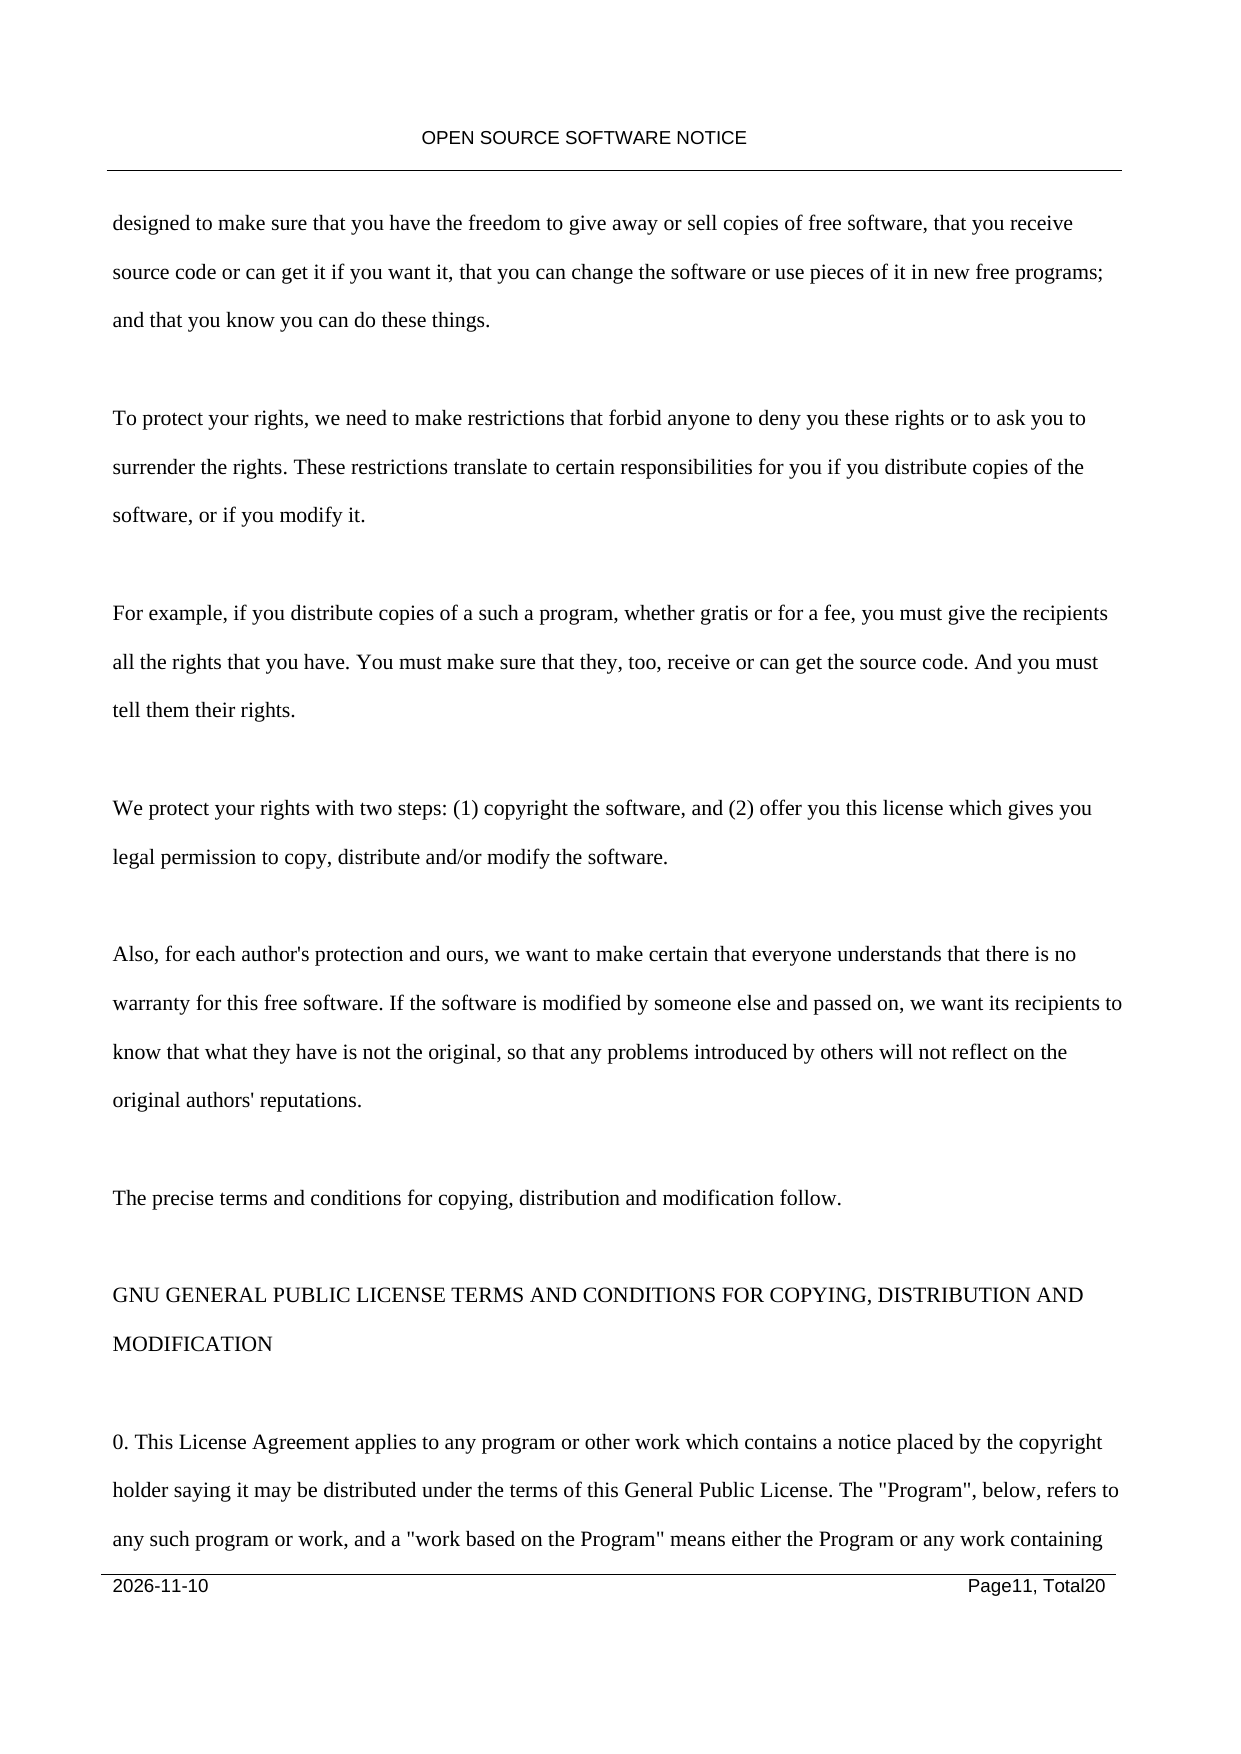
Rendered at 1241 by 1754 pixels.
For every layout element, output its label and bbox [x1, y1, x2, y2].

text [112, 206, 1128, 1555]
